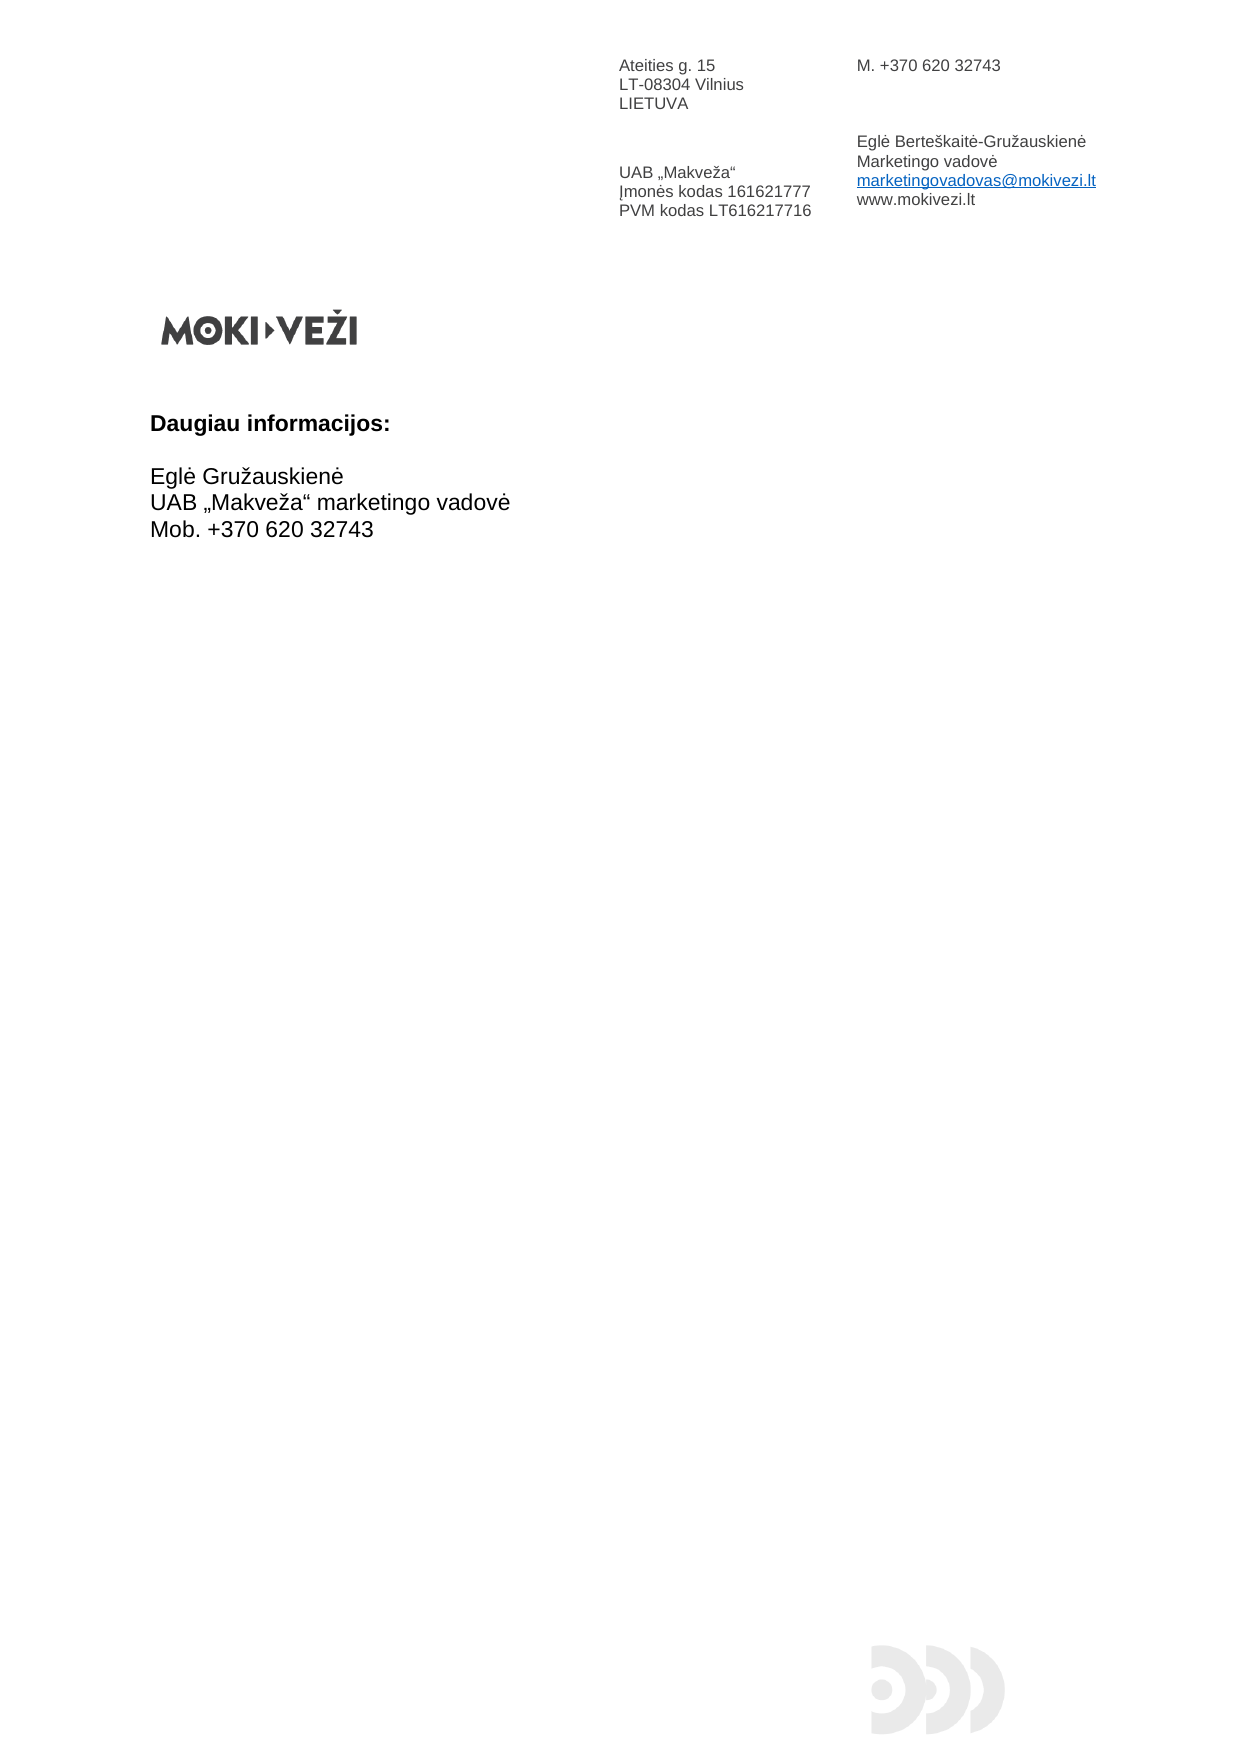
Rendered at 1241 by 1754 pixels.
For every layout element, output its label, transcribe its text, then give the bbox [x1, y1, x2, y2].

text Mob. +370 620 32743 [150, 516, 1122, 542]
picture [13, 55, 1241, 1754]
text Eglė Gružauskienė [150, 463, 1122, 489]
text UAB „Makveža“ marketingo vadovė [150, 489, 1122, 516]
text Daugiau informacijos: [150, 410, 1122, 437]
